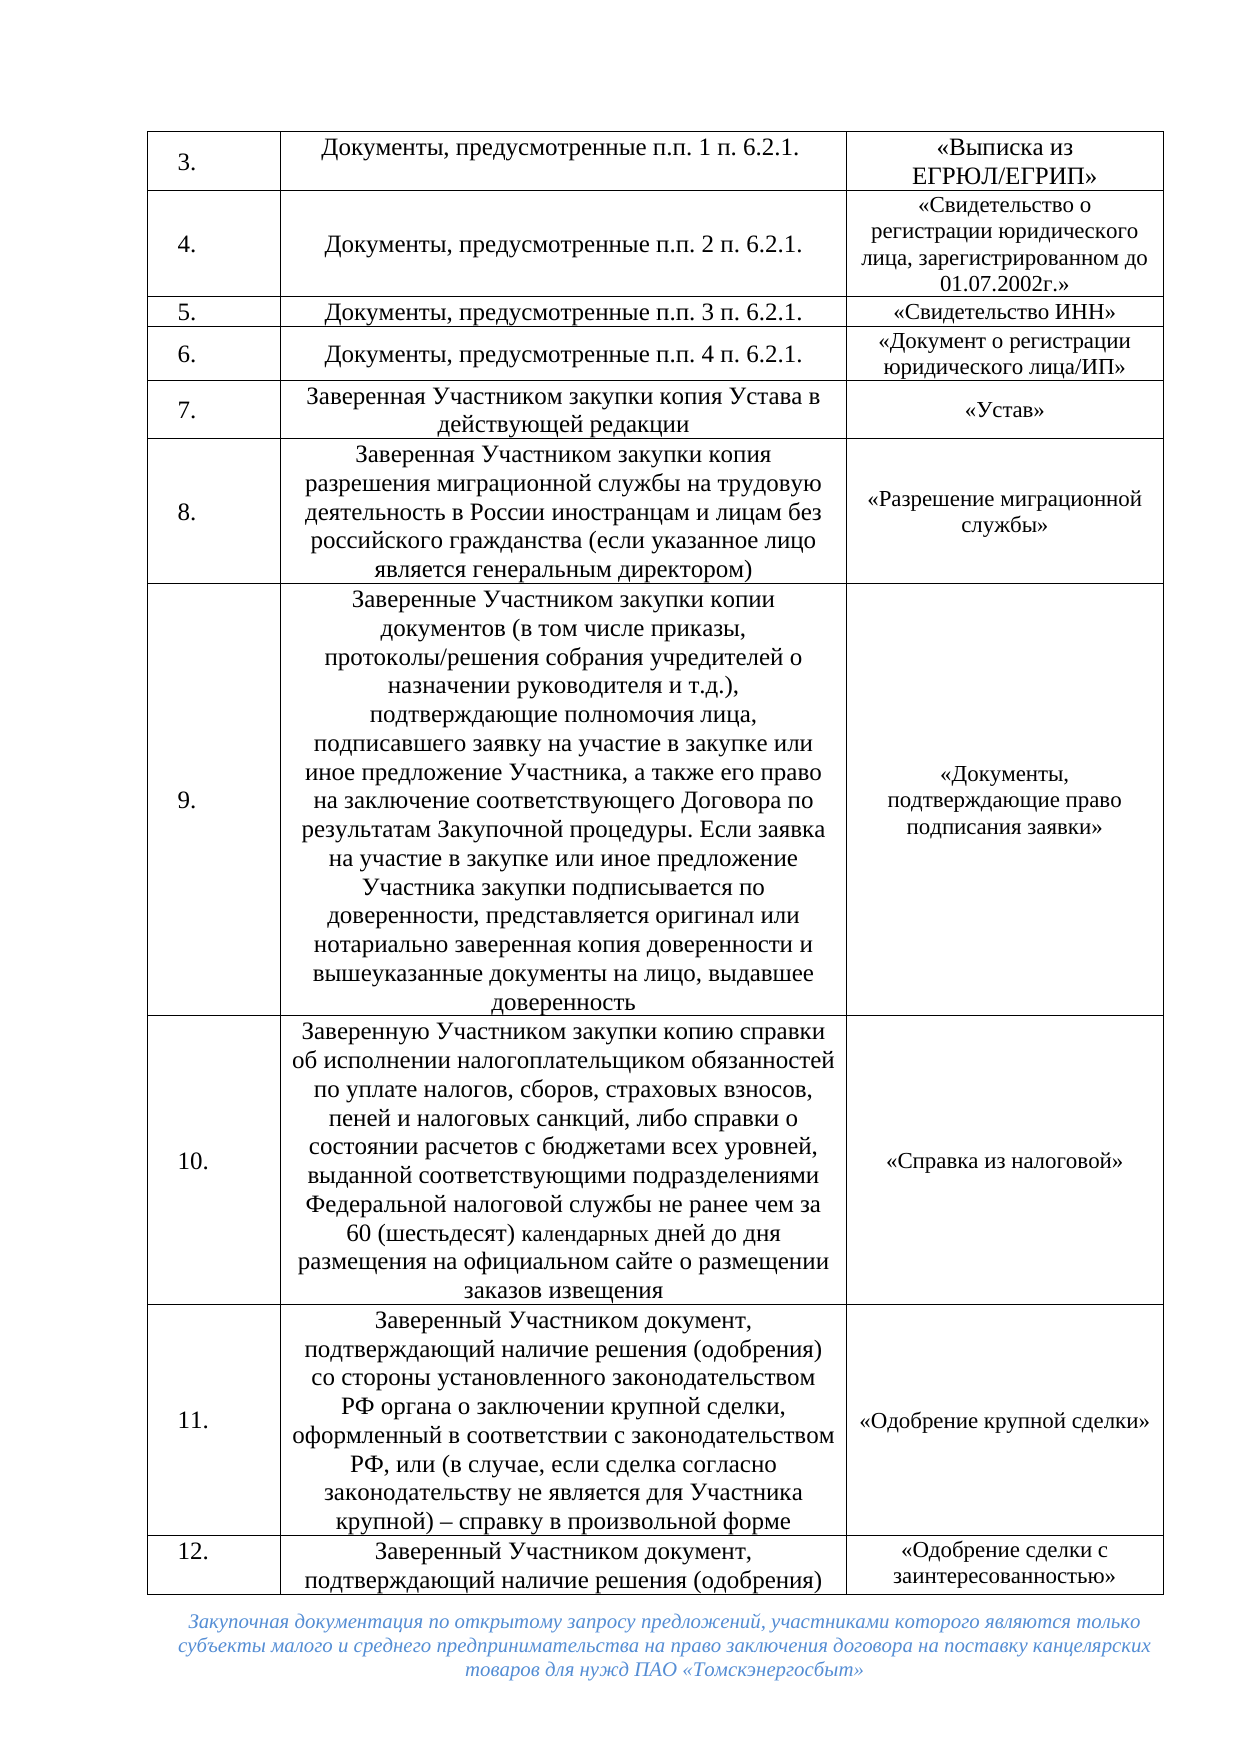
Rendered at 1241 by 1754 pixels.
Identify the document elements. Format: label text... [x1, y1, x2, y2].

table_cell Заверенная Участником закупки копия разрешения миграционной службы на трудовую деятельность в России иностранцам и лицам без российского гражданства (если указанное лицо является генеральным директором) [281, 439, 846, 583]
table_cell «Устав» [847, 381, 1163, 438]
table_cell Заверенная Участником закупки копия Устава в действующей редакции [281, 381, 846, 438]
table_cell «Свидетельство ИНН» [847, 297, 1163, 326]
table_cell [148, 1536, 280, 1593]
table_cell «Документы, подтверждающие право подписания заявки» [847, 584, 1163, 1015]
table_cell [148, 381, 280, 438]
table_cell Заверенный Участником документ, подтверждающий наличие решения (одобрения) со стороны установленного законодательством РФ органа о заключении крупной сделки, оформленный в соответствии с законодательством РФ, или (в случае, если сделка согласно законодательству не является для Участника крупной) – справку в произвольной форме [281, 1305, 846, 1535]
table_cell [148, 1016, 280, 1304]
table_cell Заверенную Участником закупки копию справки об исполнении налогоплательщиком обязанностей по уплате налогов, сборов, страховых взносов, пеней и налоговых санкций, либо справки о состоянии расчетов с бюджетами всех уровней, выданной соответствующими подразделениями Федеральной налоговой службы не ранее чем за 60 (шестьдесят) календарных дней до дня размещения на официальном сайте о размещении заказов извещения [281, 1016, 846, 1304]
table_cell [148, 297, 280, 326]
table_cell «Справка из налоговой» [847, 1016, 1163, 1304]
table_cell [148, 132, 280, 190]
table_cell Документы, предусмотренные п.п. 2 п. 6.2.1. [281, 191, 846, 296]
table_cell Документы, предусмотренные п.п. 3 п. 6.2.1. [281, 297, 846, 326]
table_cell «Выписка из ЕГРЮЛ/ЕГРИП» [847, 132, 1163, 190]
table_cell Заверенные Участником закупки копии документов (в том числе приказы, протоколы/решения собрания учредителей о назначении руководителя и т.д.), подтверждающие полномочия лица, подписавшего заявку на участие в закупке или иное предложение Участника, а также его право на заключение соответствующего Договора по результатам Закупочной процедуры. Если заявка на участие в закупке или иное предложение Участника закупки подписывается по доверенности, представляется оригинал или нотариально заверенная копия доверенности и вышеуказанные документы на лицо, выдавшее доверенность [281, 584, 846, 1015]
table_cell «Разрешение миграционной службы» [847, 439, 1163, 583]
table_cell [148, 327, 280, 380]
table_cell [281, 1536, 846, 1593]
table_cell [148, 439, 280, 583]
table_cell Документы, предусмотренные п.п. 4 п. 6.2.1. [281, 327, 846, 380]
table_cell [148, 1305, 280, 1535]
table_cell «Одобрение крупной сделки» [847, 1305, 1163, 1535]
table_cell Документы, предусмотренные п.п. 1 п. 6.2.1. [281, 132, 846, 190]
table_cell «Свидетельство о регистрации юридического лица, зарегистрированном до 01.07.2002г.» [847, 191, 1163, 296]
table_cell [148, 191, 280, 296]
table_cell [148, 584, 280, 1015]
table_cell «Документ о регистрации юридического лица/ИП» [847, 327, 1163, 380]
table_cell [847, 1536, 1163, 1593]
